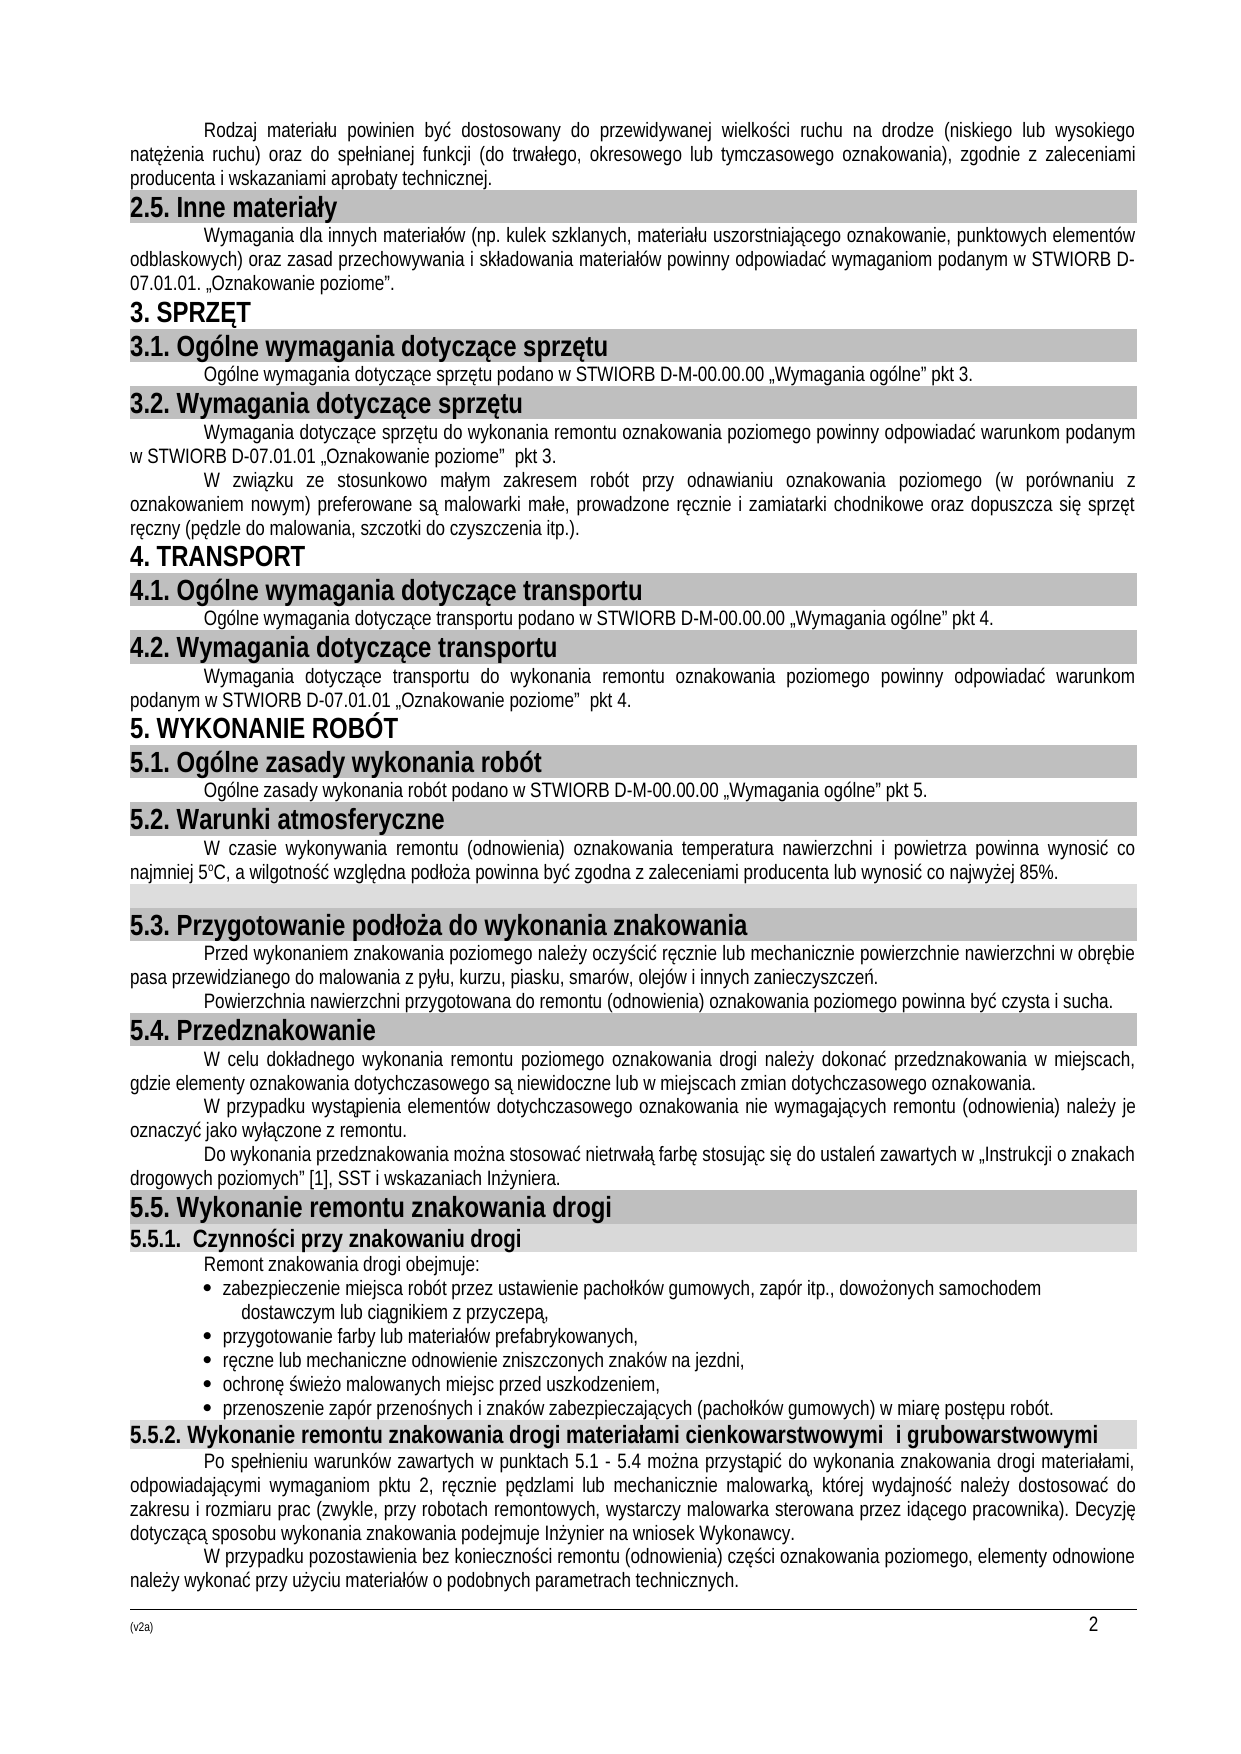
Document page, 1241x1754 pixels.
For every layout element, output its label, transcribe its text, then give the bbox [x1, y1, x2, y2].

text Przed wykonaniem znakowania poziomego należy oczyścić ręcznie lub mechanicznie powierzchnie nawierzchni w obrębie pasa przewidzianego do malowania z pyłu, kurzu, piasku, smarów, olejów i innych zanieczyszczeń. [130, 941, 1137, 989]
subtitle 5.1. Ogólne zasady wykonania robót [130, 745, 1137, 778]
subtitle 5.4. Przedznakowanie [130, 1013, 1137, 1046]
subtitle 5. WYKONANIE ROBÓT [130, 712, 1137, 745]
subtitle 5.2. Warunki atmosferyczne [130, 802, 1137, 836]
subtitle 4.1. Ogólne wymagania dotyczące transportu [130, 573, 1137, 606]
subtitle 5.3. Przygotowanie podłoża do wykonania znakowania [130, 908, 1137, 941]
text W przypadku wystąpienia elementów dotychczasowego oznakowania nie wymagających remontu (odnowienia) należy je oznaczyć jako wyłączone z remontu. [130, 1094, 1137, 1142]
subtitle 5.5.1. Czynności przy znakowaniu drogi [130, 1224, 1137, 1252]
text Ogólne wymagania dotyczące transportu podano w STWIORB D-M-00.00.00 „Wymagania ogólne” pkt 4. [130, 606, 1137, 630]
subtitle 5.5.2. Wykonanie remontu znakowania drogi materiałami cienkowarstwowymi i grubowarstwowymi [130, 1420, 1137, 1449]
text Ogólne zasady wykonania robót podano w STWIORB D-M-00.00.00 „Wymagania ogólne” pkt 5. [130, 778, 1137, 802]
subtitle 2.5. Inne materiały [130, 190, 1137, 223]
text Powierzchnia nawierzchni przygotowana do remontu (odnowienia) oznakowania poziomego powinna być czysta i sucha. [130, 989, 1137, 1013]
text W czasie wykonywania remontu (odnowienia) oznakowania temperatura nawierzchni i powietrza powinna wynosić co najmniej 5oC, a wilgotność względna podłoża powinna być zgodna z zaleceniami producenta lub wynosić co najwyżej 85%. [130, 836, 1137, 884]
subtitle 5.5. Wykonanie remontu znakowania drogi [130, 1190, 1137, 1224]
subtitle 4. TRANSPORT [130, 539, 1137, 573]
subtitle zabezpieczenie miejsca robót przez ustawienie pachołków gumowych, zapór itp., dowożonych samochodem dostawczym lub ciągnikiem z przyczepą, [204, 1276, 1137, 1324]
text Wymagania dotyczące sprzętu do wykonania remontu oznakowania poziomego powinny odpowiadać warunkom podanym w STWIORB D-07.01.01 „Oznakowanie poziome” pkt 3. [130, 419, 1137, 467]
text Ogólne wymagania dotyczące sprzętu podano w STWIORB D-M-00.00.00 „Wymagania ogólne” pkt 3. [130, 362, 1137, 386]
subtitle przenoszenie zapór przenośnych i znaków zabezpieczających (pachołków gumowych) w miarę postępu robót. [204, 1396, 1137, 1420]
text Wymagania dotyczące transportu do wykonania remontu oznakowania poziomego powinny odpowiadać warunkom podanym w STWIORB D-07.01.01 „Oznakowanie poziome” pkt 4. [130, 664, 1137, 712]
subtitle 3.2. Wymagania dotyczące sprzętu [130, 386, 1137, 419]
text Rodzaj materiału powinien być dostosowany do przewidywanej wielkości ruchu na drodze (niskiego lub wysokiego natężenia ruchu) oraz do spełnianej funkcji (do trwałego, okresowego lub tymczasowego oznakowania), zgodnie z zaleceniami producenta i wskazaniami aprobaty technicznej. [130, 118, 1137, 190]
subtitle przygotowanie farby lub materiałów prefabrykowanych, [204, 1324, 1137, 1348]
text W przypadku pozostawienia bez konieczności remontu (odnowienia) części oznakowania poziomego, elementy odnowione należy wykonać przy użyciu materiałów o podobnych parametrach technicznych. [130, 1544, 1137, 1592]
text Do wykonania przedznakowania można stosować nietrwałą farbę stosując się do ustaleń zawartych w „Instrukcji o znakach drogowych poziomych” [1], SST i wskazaniach Inżyniera. [130, 1142, 1137, 1190]
subtitle ręczne lub mechaniczne odnowienie zniszczonych znaków na jezdni, [204, 1348, 1137, 1372]
text Remont znakowania drogi obejmuje: [130, 1252, 1137, 1276]
text Po spełnieniu warunków zawartych w punktach 5.1 - 5.4 można przystąpić do wykonania znakowania drogi materiałami, odpowiadającymi wymaganiom pktu 2, ręcznie pędzlami lub mechanicznie malowarką, której wydajność należy dostosować do zakresu i rozmiaru prac (zwykle, przy robotach remontowych, wystarczy malowarka sterowana przez idącego pracownika). Decyzję dotyczącą sposobu wykonania znakowania podejmuje Inżynier na wniosek Wykonawcy. [130, 1449, 1137, 1544]
text Wymagania dla innych materiałów (np. kulek szklanych, materiału uszorstniającego oznakowanie, punktowych elementów odblaskowych) oraz zasad przechowywania i składowania materiałów powinny odpowiadać wymaganiom podanym w STWIORB D-07.01.01. „Oznakowanie poziome”. [130, 223, 1137, 295]
subtitle 3. SPRZĘT [130, 295, 1137, 329]
subtitle 3.1. Ogólne wymagania dotyczące sprzętu [130, 329, 1137, 362]
subtitle ochronę świeżo malowanych miejsc przed uszkodzeniem, [204, 1372, 1137, 1396]
subtitle 4.2. Wymagania dotyczące transportu [130, 630, 1137, 664]
text W związku ze stosunkowo małym zakresem robót przy odnawianiu oznakowania poziomego (w porównaniu z oznakowaniem nowym) preferowane są malowarki małe, prowadzone ręcznie i zamiatarki chodnikowe oraz dopuszcza się sprzęt ręczny (pędzle do malowania, szczotki do czyszczenia itp.). [130, 467, 1137, 539]
text W celu dokładnego wykonania remontu poziomego oznakowania drogi należy dokonać przedznakowania w miejscach, gdzie elementy oznakowania dotychczasowego są niewidoczne lub w miejscach zmian dotychczasowego oznakowania. [130, 1046, 1137, 1094]
